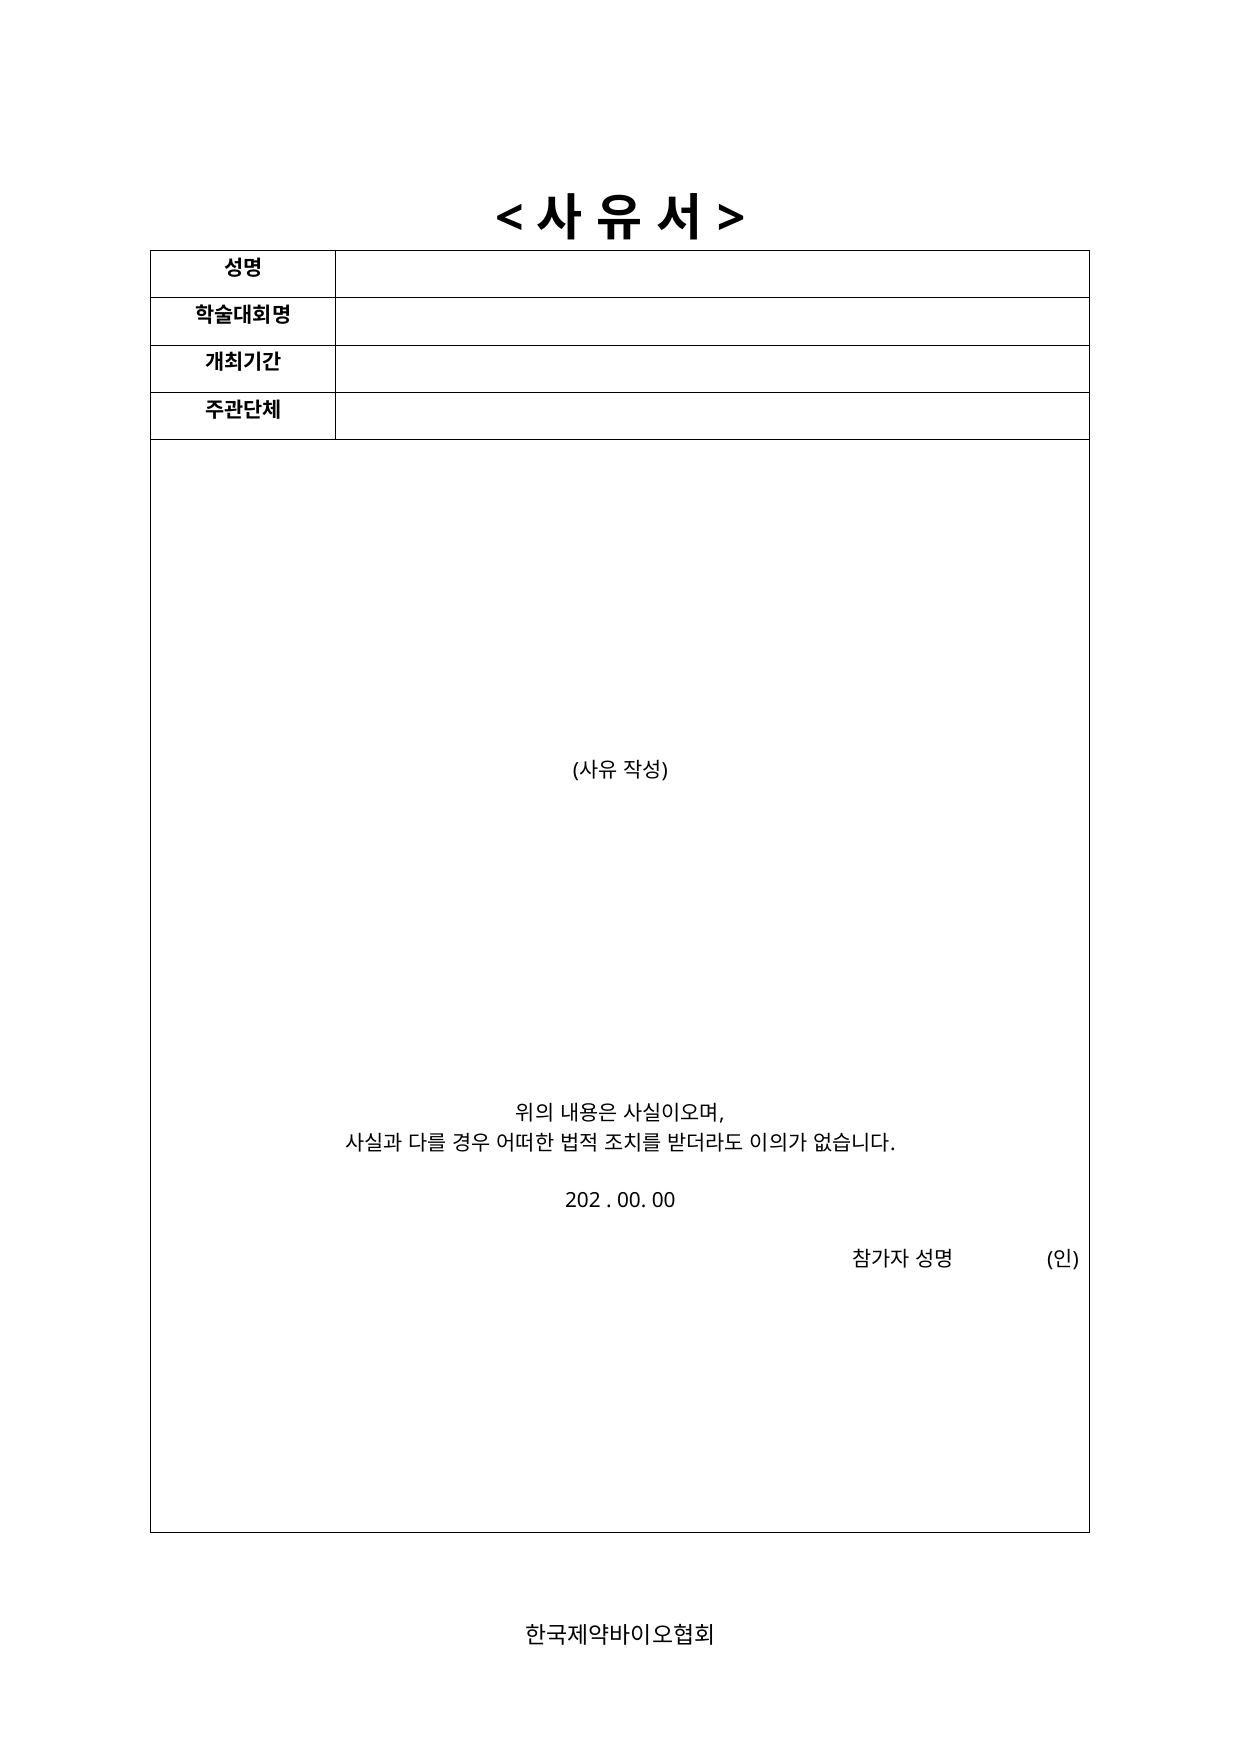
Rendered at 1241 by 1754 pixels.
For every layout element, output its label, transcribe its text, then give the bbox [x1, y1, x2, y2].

table_cell 주관단체 [151, 393, 335, 439]
table_cell [336, 298, 1089, 344]
table_header 성명 [151, 251, 335, 297]
table_header [336, 251, 1089, 297]
table_cell [336, 346, 1089, 392]
table_cell 개최기간 [151, 346, 335, 392]
text < 사 유 서 > [150, 177, 1090, 250]
table_cell [336, 393, 1089, 439]
table_cell (사유 작성) 위의 내용은 사실이오며, 사실과 다를 경우 어떠한 법적 조치를 받더라도 이의가 없습니다. 202 . 00. 00 참가자 성명 (인) [151, 440, 1089, 1532]
table_cell 학술대회명 [151, 298, 335, 344]
